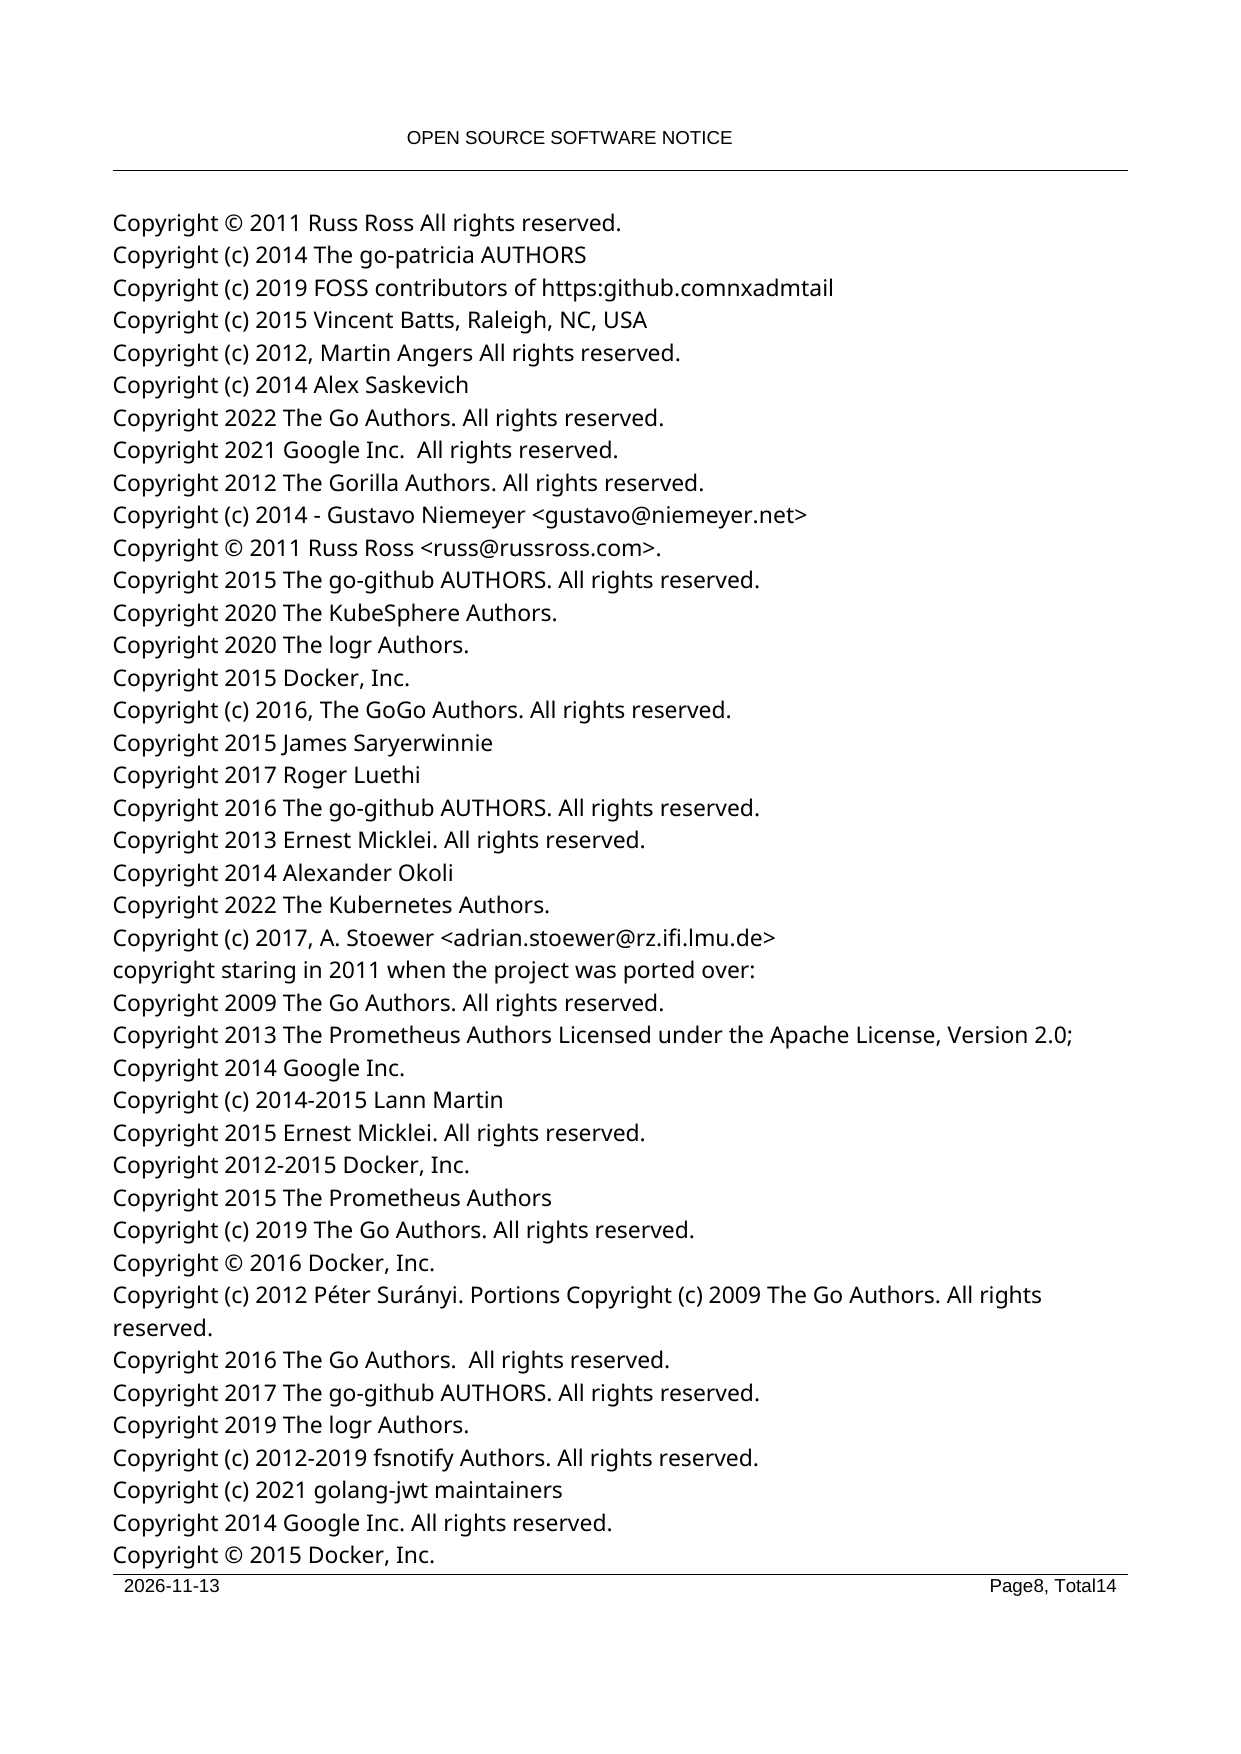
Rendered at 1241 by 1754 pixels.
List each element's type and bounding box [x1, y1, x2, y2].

text [112, 206, 1128, 1571]
